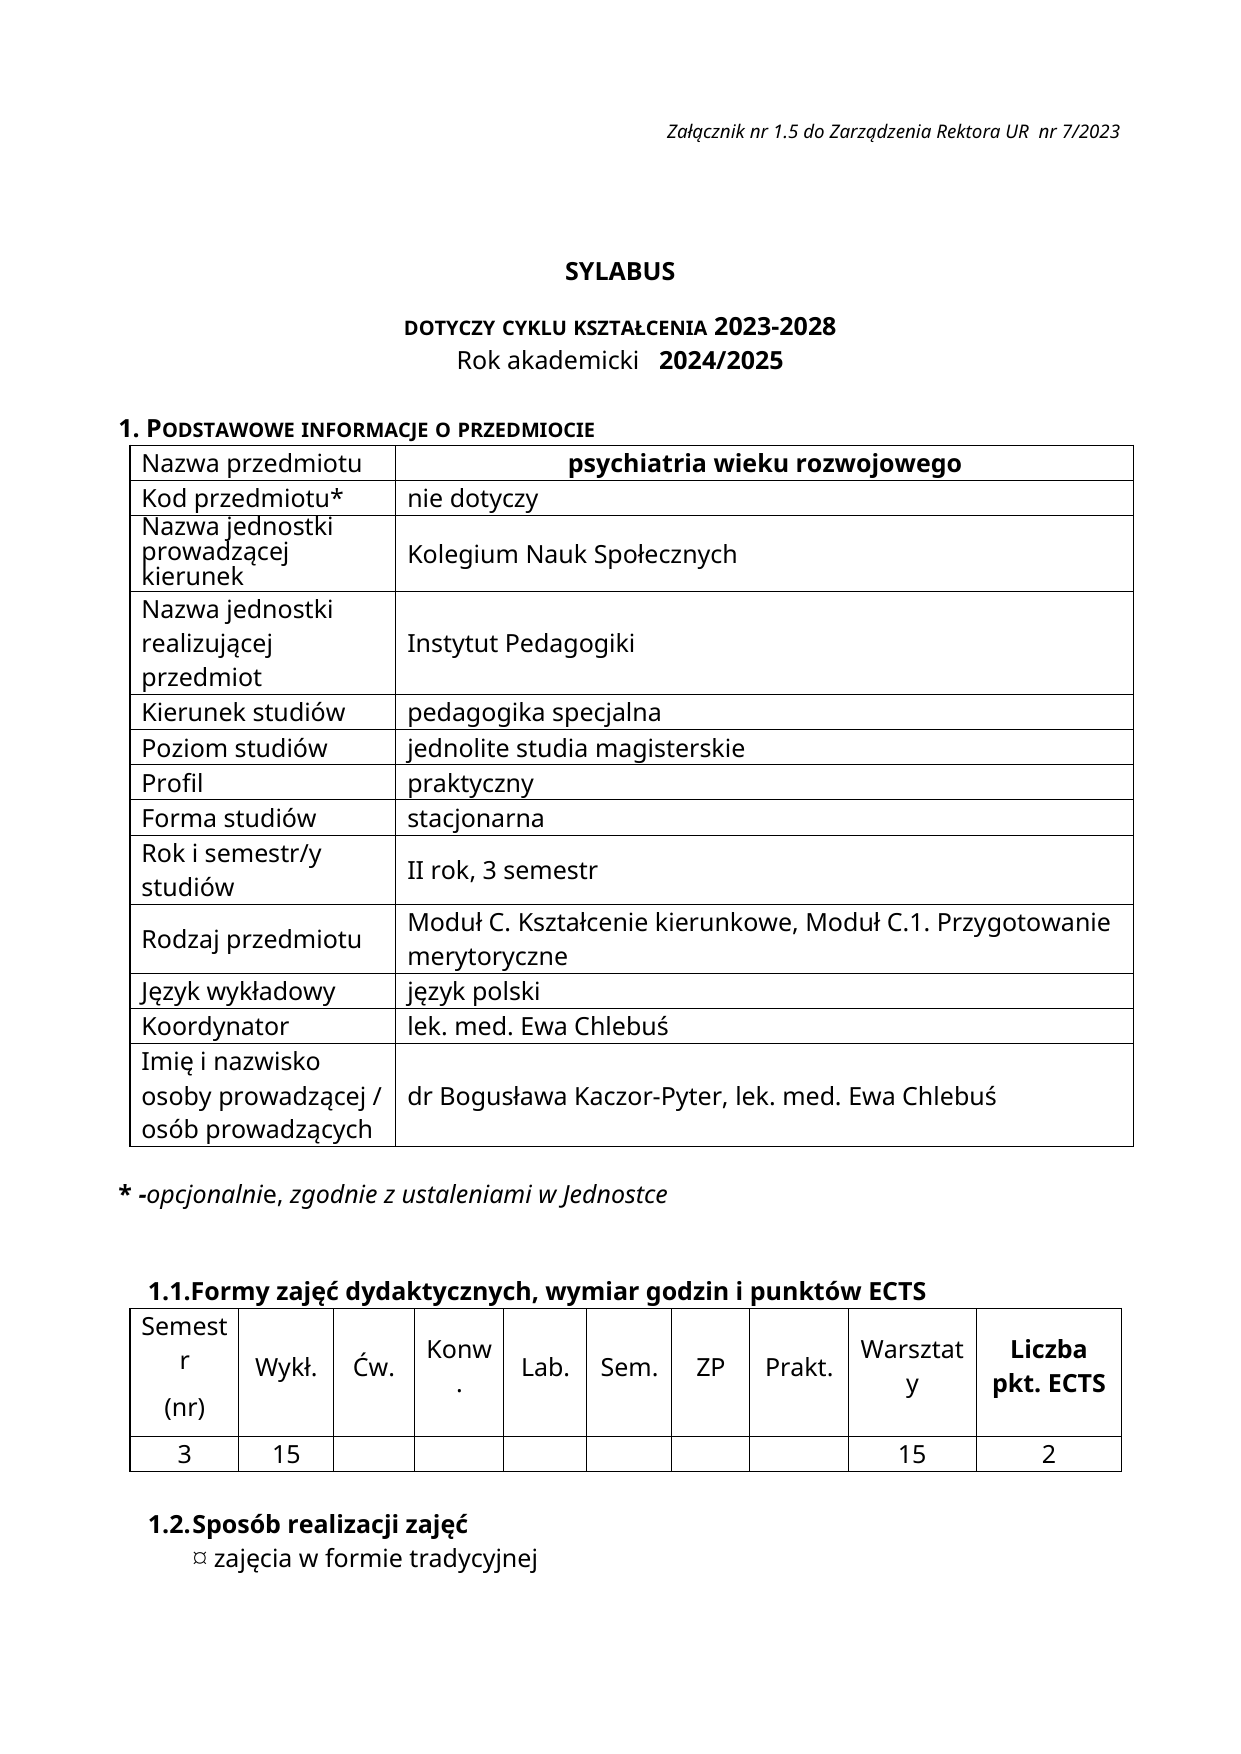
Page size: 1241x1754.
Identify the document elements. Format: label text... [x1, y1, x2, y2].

table_cell Poziom studiów [131, 730, 395, 764]
table_cell 2 [977, 1437, 1121, 1471]
table_header Nazwa przedmiotu [131, 446, 395, 480]
table_header psychiatria wieku rozwojowego [396, 446, 1133, 480]
table_cell Instytut Pedagogiki [396, 592, 1133, 694]
table_cell 15 [239, 1437, 333, 1471]
table_header Liczba pkt. ECTS [977, 1309, 1121, 1436]
table_header Prakt. [750, 1309, 848, 1436]
table_cell dr Bogusława Kaczor-Pyter, lek. med. Ewa Chlebuś [396, 1044, 1133, 1146]
table_cell nie dotyczy [396, 481, 1133, 515]
table_cell 15 [849, 1437, 976, 1471]
text 1.1.Formy zajęć dydaktycznych, wymiar godzin i punktów ECTS [148, 1274, 1122, 1308]
table_cell Rodzaj przedmiotu [131, 905, 395, 973]
table_cell Koordynator [131, 1009, 395, 1043]
table_cell Rok i semestr/y studiów [131, 836, 395, 904]
table_cell lek. med. Ewa Chlebuś [396, 1009, 1133, 1043]
text zajęcia w formie tradycyjnej [192, 1540, 1122, 1574]
table_header Konw. [415, 1309, 503, 1436]
table_cell [334, 1437, 414, 1471]
table_cell Kierunek studiów [131, 695, 395, 729]
table_cell Moduł C. Kształcenie kierunkowe, Moduł C.1. Przygotowanie merytoryczne [396, 905, 1133, 973]
table_header ZP [672, 1309, 749, 1436]
table_header Semestr (nr) [131, 1309, 238, 1436]
table_cell Kod przedmiotu* [131, 481, 395, 515]
text SYLABUS [118, 253, 1122, 287]
table_cell II rok, 3 semestr [396, 836, 1133, 904]
text 1. Podstawowe informacje o przedmiocie [118, 411, 1122, 444]
table_header Sem. [587, 1309, 671, 1436]
text * -opcjonalnie, zgodnie z ustaleniami w Jednostce [118, 1176, 1122, 1211]
table_cell Nazwa jednostki realizującej przedmiot [131, 592, 395, 694]
table_cell Profil [131, 765, 395, 799]
text 1.2. Sposób realizacji zajęć [148, 1506, 1122, 1540]
table_cell [504, 1437, 586, 1471]
table_cell [672, 1437, 749, 1471]
text dotyczy cyklu kształcenia 2023-2028 [118, 308, 1122, 342]
table_header Ćw. [334, 1309, 414, 1436]
table_cell język polski [396, 974, 1133, 1008]
table_cell praktyczny [396, 765, 1133, 799]
table_cell [587, 1437, 671, 1471]
table_cell [415, 1437, 503, 1471]
text Załącznik nr 1.5 do Zarządzenia Rektora UR nr 7/2023 [118, 118, 1122, 144]
table_header Lab. [504, 1309, 586, 1436]
table_cell 3 [131, 1437, 238, 1471]
table_header Warsztaty [849, 1309, 976, 1436]
table_header Wykł. [239, 1309, 333, 1436]
table_cell stacjonarna [396, 800, 1133, 834]
table_cell [750, 1437, 848, 1471]
text Rok akademicki 2024/2025 [118, 342, 1122, 376]
table_cell pedagogika specjalna [396, 695, 1133, 729]
table_cell Imię i nazwisko osoby prowadzącej / osób prowadzących [131, 1044, 395, 1146]
table_cell Język wykładowy [131, 974, 395, 1008]
table_cell Forma studiów [131, 800, 395, 834]
table_cell Kolegium Nauk Społecznych [396, 516, 1133, 591]
table_cell jednolite studia magisterskie [396, 730, 1133, 764]
table_cell Nazwa jednostki prowadzącej kierunek [131, 516, 395, 591]
